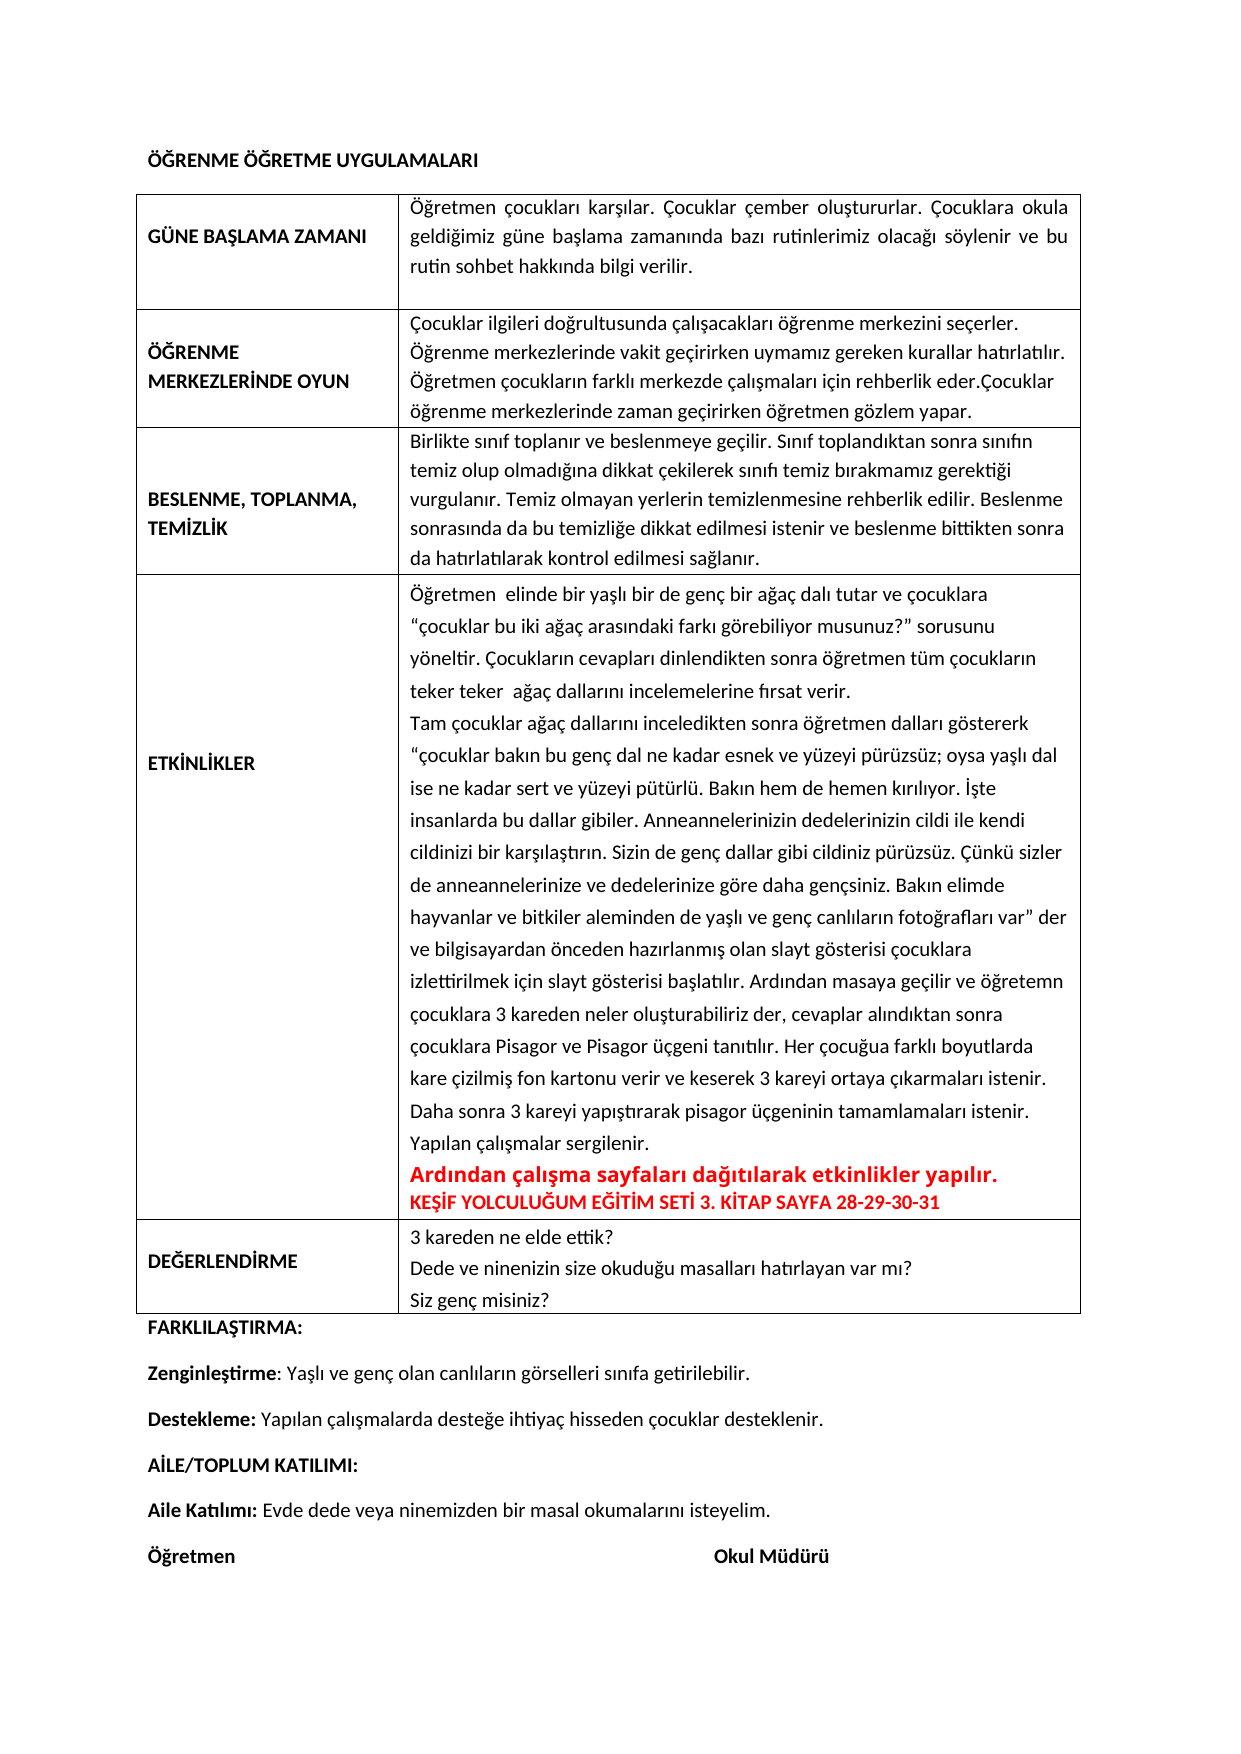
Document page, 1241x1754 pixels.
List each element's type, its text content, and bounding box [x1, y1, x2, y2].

table_cell BESLENME, TOPLANMA, TEMİZLİK [137, 428, 398, 574]
text AİLE/TOPLUM KATILIMI: [148, 1452, 1093, 1477]
table_cell 3 kareden ne elde ettik? Dede ve ninenizin size okuduğu masalları hatırlayan var mı? Siz genç misiniz? [399, 1220, 1080, 1313]
table_cell Çocuklar ilgileri doğrultusunda çalışacakları öğrenme merkezini seçerler. Öğrenme merkezlerinde vakit geçirirken uymamız gereken kurallar hatırlatılır. Öğretmen çocukların farklı merkezde çalışmaları için rehberlik eder.Çocuklar öğrenme merkezlerinde zaman geçirirken öğretmen gözlem yapar. [399, 310, 1080, 427]
text Destekleme: Yapılan çalışmalarda desteğe ihtiyaç hisseden çocuklar desteklenir. [148, 1406, 1093, 1431]
table_header GÜNE BAŞLAMA ZAMANI [137, 195, 398, 309]
table_cell Öğretmen elinde bir yaşlı bir de genç bir ağaç dalı tutar ve çocuklara “çocuklar bu iki ağaç arasındaki farkı görebiliyor musunuz?” sorusunu yöneltir. Çocukların cevapları dinlendikten sonra öğretmen tüm çocukların teker teker ağaç dallarını incelemelerine fırsat verir. Tam çocuklar ağaç dallarını inceledikten sonra öğretmen dalları göstererk “çocuklar bakın bu genç dal ne kadar esnek ve yüzeyi pürüzsüz; oysa yaşlı dal ise ne kadar sert ve yüzeyi pütürlü. Bakın hem de hemen kırılıyor. İşte insanlarda bu dallar gibiler. Anneannelerinizin dedelerinizin cildi ile kendi cildinizi bir karşılaştırın. Sizin de genç dallar gibi cildiniz pürüzsüz. Çünkü sizler de anneannelerinize ve dedelerinize göre daha gençsiniz. Bakın elimde hayvanlar ve bitkiler aleminden de yaşlı ve genç canlıların fotoğrafları var” der ve bilgisayardan önceden hazırlanmış olan slayt gösterisi çocuklara izlettirilmek için slayt gösterisi başlatılır. Ardından masaya geçilir ve öğretemn çocuklara 3 kareden neler oluşturabiliriz der, cevaplar alındıktan sonra çocuklara Pisagor ve Pisagor üçgeni tanıtılır. Her çocuğua farklı boyutlarda kare çizilmiş fon kartonu verir ve keserek 3 kareyi ortaya çıkarmaları istenir. Daha sonra 3 kareyi yapıştırarak pisagor üçgeninin tamamlamaları istenir. Yapılan çalışmalar sergilenir. Ardından çalışma sayfaları dağıtılarak etkinlikler yapılır. KEŞİF YOLCULUĞUM EĞİTİM SETİ 3. KİTAP SAYFA 28-29-30-31 [399, 575, 1080, 1218]
text Zenginleştirme: Yaşlı ve genç olan canlıların görselleri sınıfa getirilebilir. [148, 1360, 1093, 1386]
table_cell ÖĞRENME MERKEZLERİNDE OYUN [137, 310, 398, 427]
text Öğretmen Okul Müdürü [148, 1543, 1093, 1569]
table_header Öğretmen çocukları karşılar. Çocuklar çember oluştururlar. Çocuklara okula geldiğimiz güne başlama zamanında bazı rutinlerimiz olacağı söylenir ve bu rutin sohbet hakkında bilgi verilir. [399, 195, 1080, 309]
text FARKLILAŞTIRMA: [148, 1314, 1093, 1340]
text ÖĞRENME ÖĞRETME UYGULAMALARI [148, 148, 1093, 173]
table_cell Birlikte sınıf toplanır ve beslenmeye geçilir. Sınıf toplandıktan sonra sınıfın temiz olup olmadığına dikkat çekilerek sınıfı temiz bırakmamız gerektiği vurgulanır. Temiz olmayan yerlerin temizlenmesine rehberlik edilir. Beslenme sonrasında da bu temizliğe dikkat edilmesi istenir ve beslenme bittikten sonra da hatırlatılarak kontrol edilmesi sağlanır. [399, 428, 1080, 574]
table_cell ETKİNLİKLER [137, 575, 398, 1218]
table_cell DEĞERLENDİRME [137, 1220, 398, 1313]
text Aile Katılımı: Evde dede veya ninemizden bir masal okumalarını isteyelim. [148, 1498, 1093, 1523]
